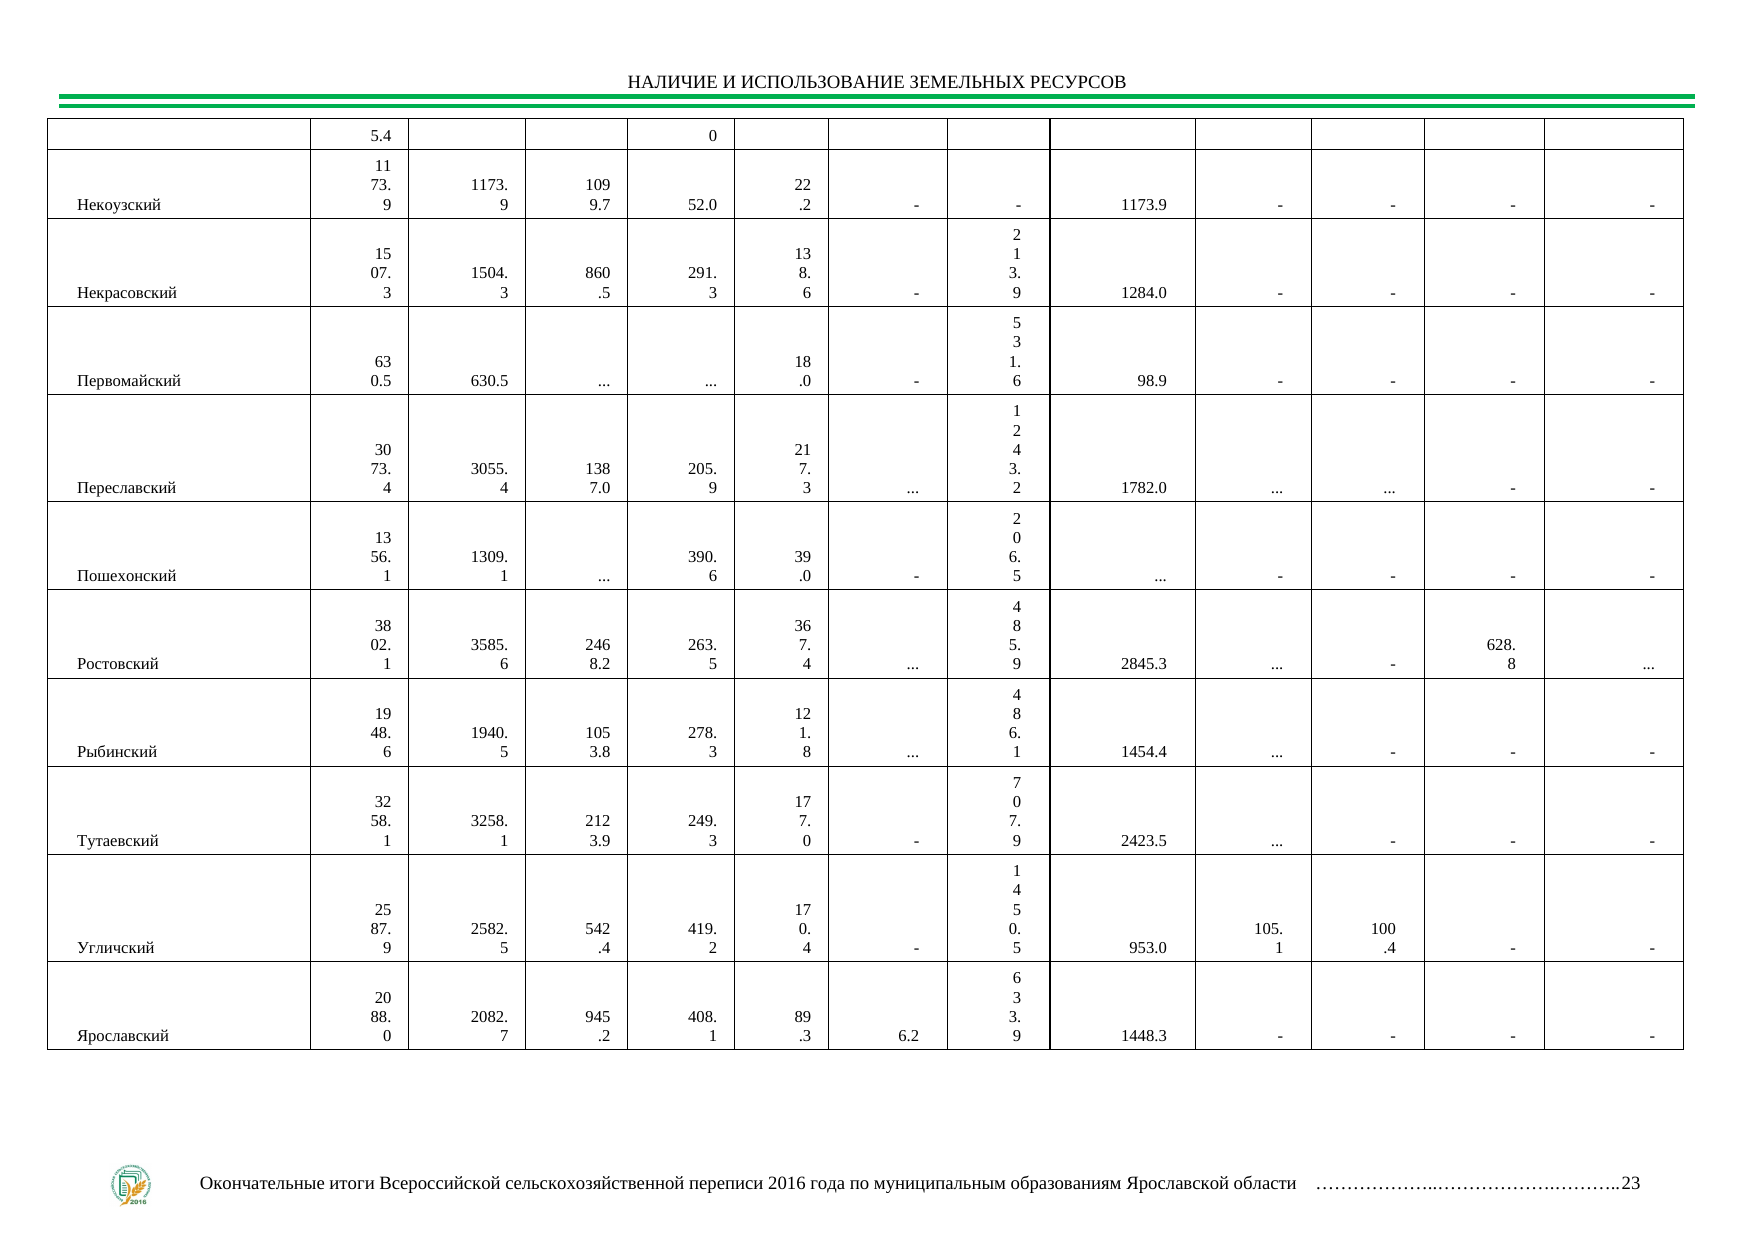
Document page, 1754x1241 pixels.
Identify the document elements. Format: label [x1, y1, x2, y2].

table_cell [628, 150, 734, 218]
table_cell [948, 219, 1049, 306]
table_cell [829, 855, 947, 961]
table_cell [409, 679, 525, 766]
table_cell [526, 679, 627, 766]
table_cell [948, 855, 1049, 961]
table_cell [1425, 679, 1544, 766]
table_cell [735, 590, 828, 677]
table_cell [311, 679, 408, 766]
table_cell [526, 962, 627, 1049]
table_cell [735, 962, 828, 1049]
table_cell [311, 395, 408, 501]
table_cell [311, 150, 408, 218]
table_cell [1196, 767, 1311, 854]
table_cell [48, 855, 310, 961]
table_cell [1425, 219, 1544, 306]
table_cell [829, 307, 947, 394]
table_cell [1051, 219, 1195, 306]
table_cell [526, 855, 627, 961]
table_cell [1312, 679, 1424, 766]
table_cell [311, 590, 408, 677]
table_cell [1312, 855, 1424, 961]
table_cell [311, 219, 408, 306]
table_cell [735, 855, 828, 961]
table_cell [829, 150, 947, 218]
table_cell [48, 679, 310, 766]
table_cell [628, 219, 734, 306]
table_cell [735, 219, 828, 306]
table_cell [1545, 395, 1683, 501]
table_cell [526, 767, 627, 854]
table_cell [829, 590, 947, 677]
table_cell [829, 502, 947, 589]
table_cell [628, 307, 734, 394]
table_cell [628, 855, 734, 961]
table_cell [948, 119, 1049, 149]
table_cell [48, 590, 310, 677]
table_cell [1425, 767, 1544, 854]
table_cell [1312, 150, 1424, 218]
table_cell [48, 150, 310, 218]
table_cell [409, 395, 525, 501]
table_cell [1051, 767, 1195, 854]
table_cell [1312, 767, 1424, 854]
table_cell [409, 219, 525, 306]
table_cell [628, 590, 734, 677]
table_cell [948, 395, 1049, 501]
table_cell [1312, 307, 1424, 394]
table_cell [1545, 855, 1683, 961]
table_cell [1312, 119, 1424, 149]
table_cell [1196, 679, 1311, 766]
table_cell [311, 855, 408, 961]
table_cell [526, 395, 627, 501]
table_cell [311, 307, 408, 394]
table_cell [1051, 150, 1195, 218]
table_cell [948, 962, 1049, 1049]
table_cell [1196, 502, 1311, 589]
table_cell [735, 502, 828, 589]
picture [109, 1163, 153, 1207]
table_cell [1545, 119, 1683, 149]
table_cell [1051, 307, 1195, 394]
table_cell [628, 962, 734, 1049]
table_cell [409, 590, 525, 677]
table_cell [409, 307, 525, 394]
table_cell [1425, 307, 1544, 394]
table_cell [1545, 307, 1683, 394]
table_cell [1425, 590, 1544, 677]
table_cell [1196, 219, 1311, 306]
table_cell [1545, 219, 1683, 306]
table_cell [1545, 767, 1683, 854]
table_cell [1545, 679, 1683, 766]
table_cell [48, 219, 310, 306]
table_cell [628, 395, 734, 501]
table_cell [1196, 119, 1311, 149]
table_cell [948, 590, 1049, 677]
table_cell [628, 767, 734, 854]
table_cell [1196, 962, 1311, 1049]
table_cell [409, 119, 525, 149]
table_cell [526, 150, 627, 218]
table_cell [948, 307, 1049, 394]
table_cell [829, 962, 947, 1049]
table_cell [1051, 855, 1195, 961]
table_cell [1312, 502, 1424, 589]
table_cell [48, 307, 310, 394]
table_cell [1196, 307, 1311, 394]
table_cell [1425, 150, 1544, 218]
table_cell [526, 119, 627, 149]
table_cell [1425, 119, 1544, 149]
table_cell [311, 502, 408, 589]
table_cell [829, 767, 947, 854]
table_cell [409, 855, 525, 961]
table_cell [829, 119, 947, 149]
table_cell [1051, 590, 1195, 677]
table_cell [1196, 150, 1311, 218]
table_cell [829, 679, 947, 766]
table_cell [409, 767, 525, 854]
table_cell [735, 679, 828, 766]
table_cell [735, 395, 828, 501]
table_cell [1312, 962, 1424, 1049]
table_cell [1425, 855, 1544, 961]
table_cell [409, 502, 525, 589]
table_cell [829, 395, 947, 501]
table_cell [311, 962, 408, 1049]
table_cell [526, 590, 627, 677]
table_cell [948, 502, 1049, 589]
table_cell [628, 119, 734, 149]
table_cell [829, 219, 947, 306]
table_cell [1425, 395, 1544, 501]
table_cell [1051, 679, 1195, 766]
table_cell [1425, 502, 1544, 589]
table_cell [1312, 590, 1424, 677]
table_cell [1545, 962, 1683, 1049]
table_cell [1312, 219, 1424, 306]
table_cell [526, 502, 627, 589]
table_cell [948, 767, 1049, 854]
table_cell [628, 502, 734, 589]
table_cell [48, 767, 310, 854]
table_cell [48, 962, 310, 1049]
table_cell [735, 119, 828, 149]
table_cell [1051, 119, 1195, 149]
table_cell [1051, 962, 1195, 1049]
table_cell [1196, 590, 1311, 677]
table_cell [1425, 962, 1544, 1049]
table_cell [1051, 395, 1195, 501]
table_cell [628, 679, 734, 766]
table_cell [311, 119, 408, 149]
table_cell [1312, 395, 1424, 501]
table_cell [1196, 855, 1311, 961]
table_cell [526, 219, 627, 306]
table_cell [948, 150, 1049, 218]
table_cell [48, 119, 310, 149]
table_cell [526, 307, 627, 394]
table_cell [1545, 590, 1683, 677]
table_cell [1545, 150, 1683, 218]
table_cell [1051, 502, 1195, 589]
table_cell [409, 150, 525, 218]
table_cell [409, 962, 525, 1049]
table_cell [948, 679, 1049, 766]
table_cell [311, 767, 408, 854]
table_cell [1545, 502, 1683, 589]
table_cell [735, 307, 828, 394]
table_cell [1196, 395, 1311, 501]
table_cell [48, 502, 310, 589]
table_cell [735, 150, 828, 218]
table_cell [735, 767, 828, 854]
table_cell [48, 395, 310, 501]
